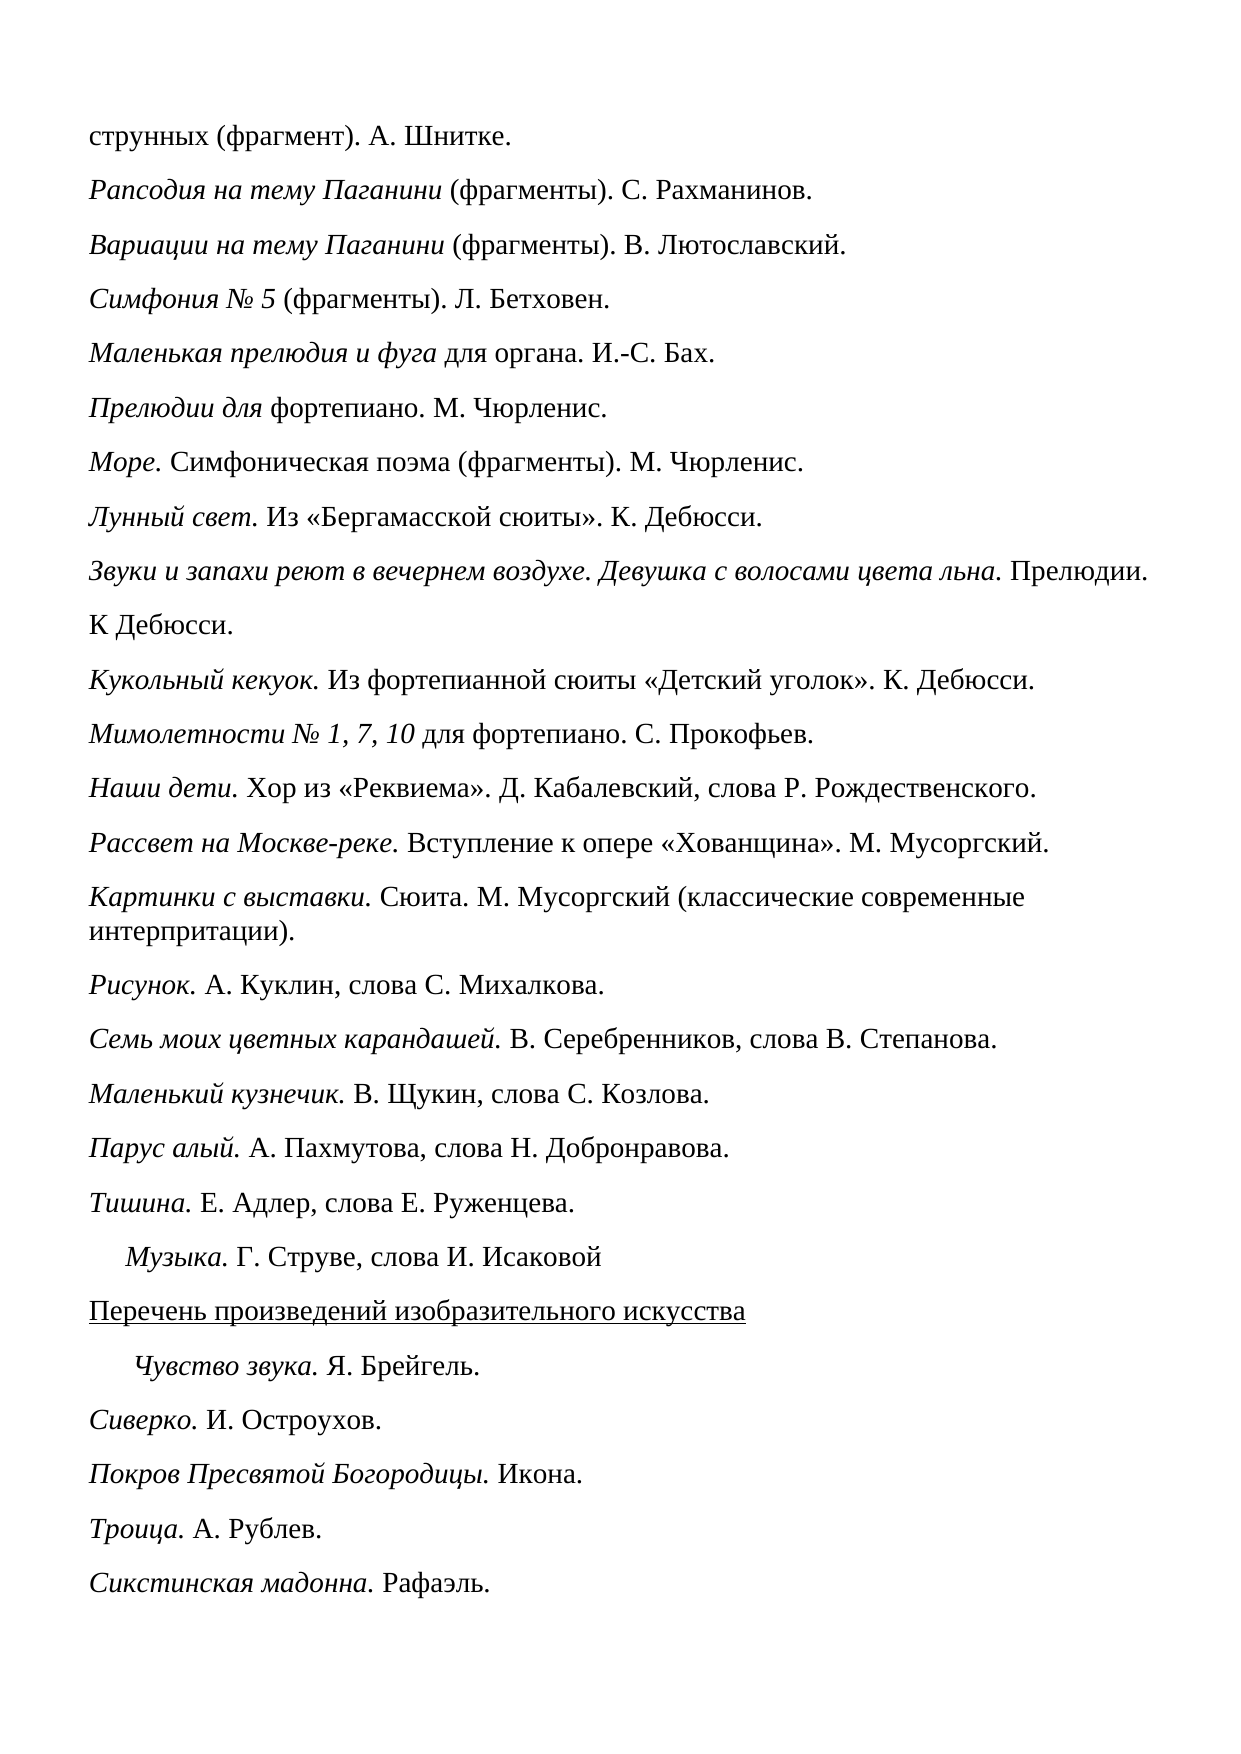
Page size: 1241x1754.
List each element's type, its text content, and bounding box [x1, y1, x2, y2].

text Музыка. Г. Струве, слова И. Исаковой [89, 1239, 1152, 1273]
text Чувство звука. Я. Брейгель. [89, 1348, 1152, 1381]
text Сиверко. И. Остроухов. [89, 1402, 1152, 1436]
text Покров Пресвятой Богородицы. Икона. [89, 1457, 1152, 1490]
text струнных (фрагмент). А. Шнитке. [89, 118, 1152, 152]
text Парус алый. А. Пахмутова, слова Н. Добронравова. [89, 1130, 1152, 1164]
text Семь моих цветных карандашей. В. Серебренников, слова В. Степанова. [89, 1022, 1152, 1055]
text Троица. А. Рублев. [89, 1511, 1152, 1544]
text Маленький кузнечик. В. Щукин, слова С. Козлова. [89, 1076, 1152, 1109]
text К Дебюсси. [89, 607, 1152, 641]
text Рисунок. А. Куклин, слова С. Михалкова. [89, 967, 1152, 1001]
text Кукольный кекуок. Из фортепианной сюиты «Детский уголок». К. Дебюсси. [89, 662, 1152, 695]
text Прелюдии для фортепиано. М. Чюрленис. [89, 390, 1152, 423]
text Маленькая прелюдия и фуга для органа. И.-С. Бах. [89, 336, 1152, 369]
text Наши дети. Хор из «Реквиема». Д. Кабалевский, слова Р. Рождественского. [89, 771, 1152, 804]
text Симфония № 5 (фрагменты). Л. Бетховен. [89, 281, 1152, 315]
text Звуки и запахи реют в вечернем воздухе. Девушка с волосами цвета льна. Прелюдии. [89, 553, 1152, 587]
text Рапсодия на тему Паганини (фрагменты). С. Рахманинов. [89, 172, 1152, 206]
text Сикстинская мадонна. Рафаэль. [89, 1565, 1152, 1599]
text Картинки с выставки. Сюита. М. Мусоргский (классические современные интерпритации). [89, 879, 1152, 946]
text Вариации на тему Паганини (фрагменты). В. Лютославский. [89, 227, 1152, 260]
text Мимолетности № 1, 7, 10 для фортепиано. С. Прокофьев. [89, 716, 1152, 750]
text Море. Симфоническая поэма (фрагменты). М. Чюрленис. [89, 444, 1152, 478]
text Рассвет на Москве-реке. Вступление к опере «Хованщина». М. Мусоргский. [89, 825, 1152, 858]
text Перечень произведений изобразительного искусства [89, 1293, 1152, 1327]
text Лунный свет. Из «Бергамасской сюиты». К. Дебюсси. [89, 499, 1152, 532]
text Тишина. Е. Адлер, слова Е. Руженцева. [89, 1185, 1152, 1218]
